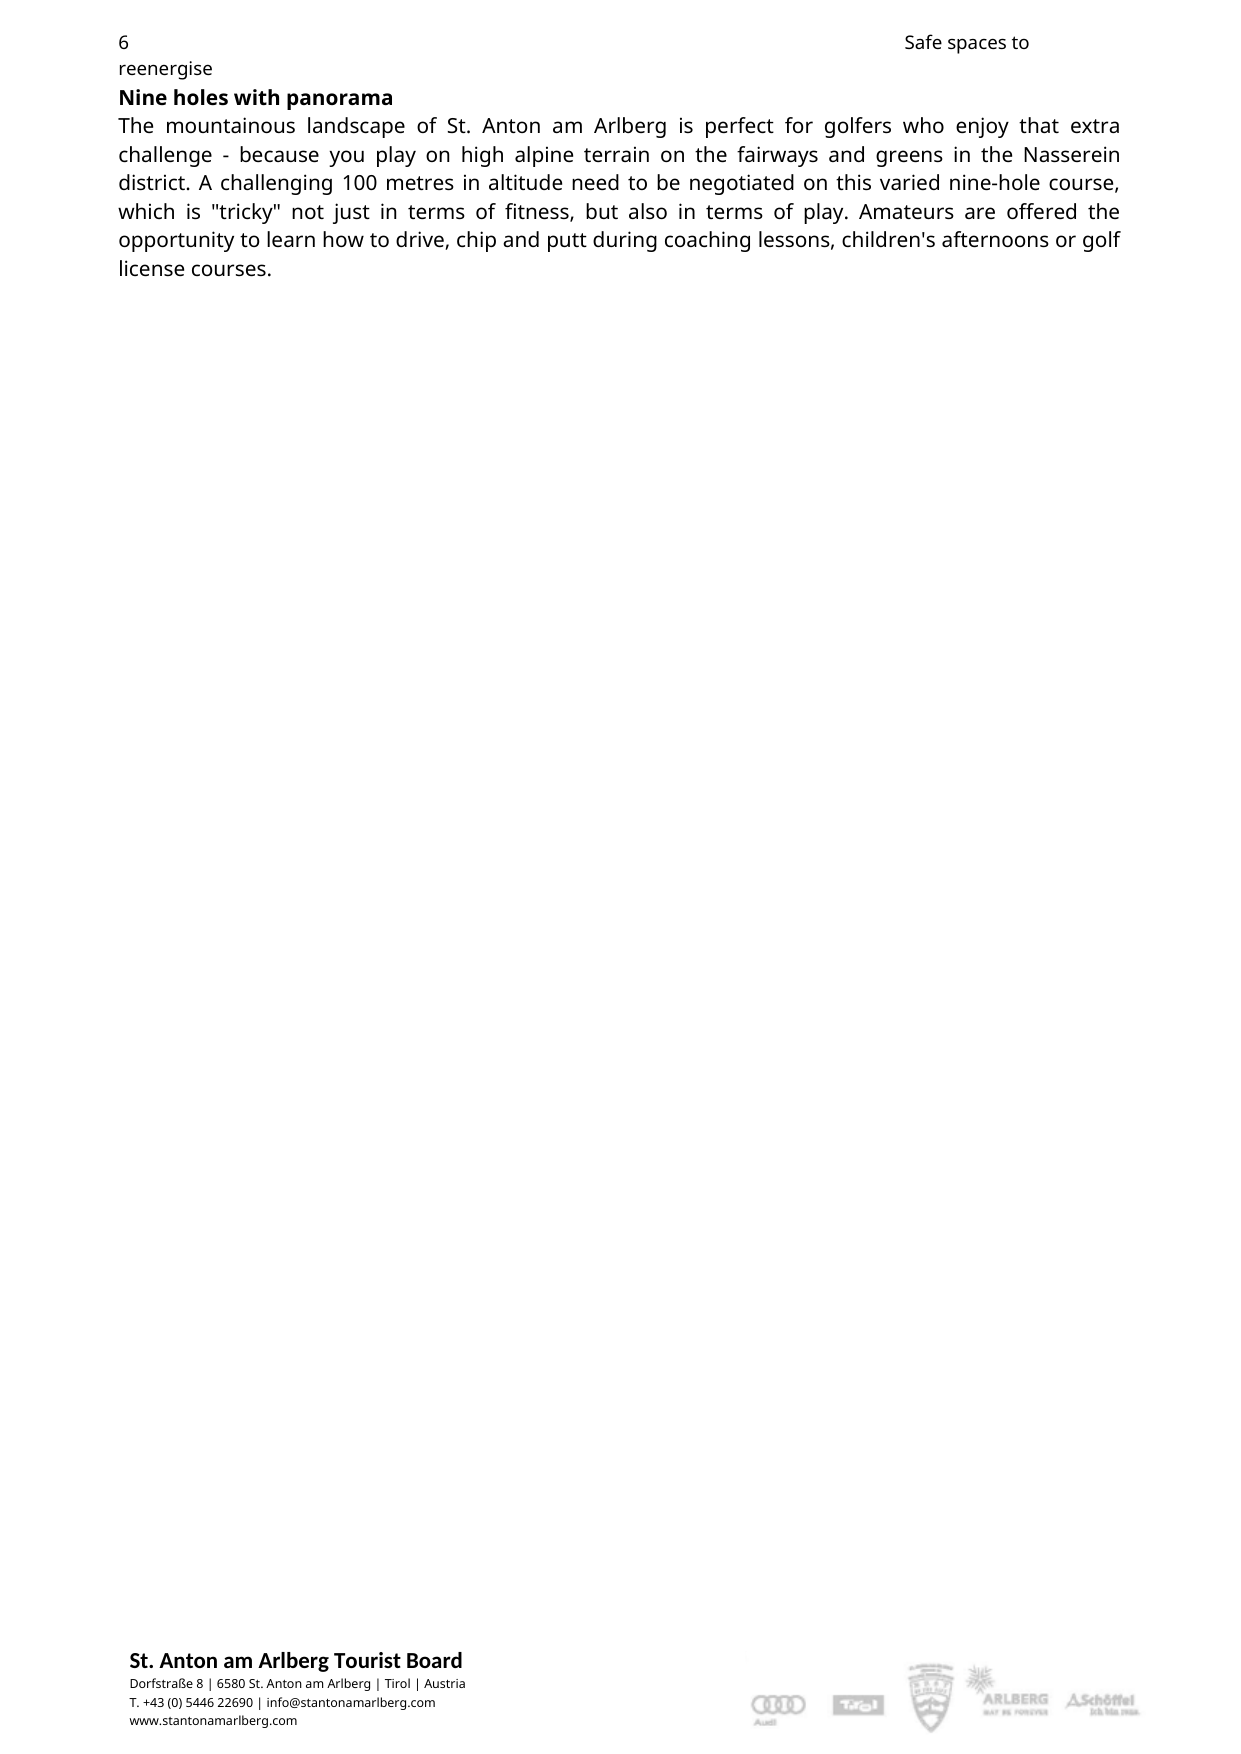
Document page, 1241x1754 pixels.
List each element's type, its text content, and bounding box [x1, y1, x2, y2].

text The mountainous landscape of St. Anton am Arlberg is perfect for golfers who enjoy that extra challenge - because you play on high alpine terrain on the fairways and greens in the Nasserein district. A challenging 100 metres in altitude need to be negotiated on this varied nine-hole course, which is "tricky" not just in terms of fitness, but also in terms of play. Amateurs are offered the opportunity to learn how to drive, chip and putt during coaching lessons, children's afternoons or golf license courses. [118, 112, 1122, 282]
text Nine holes with panorama [118, 83, 1122, 112]
picture [745, 1651, 1182, 1739]
